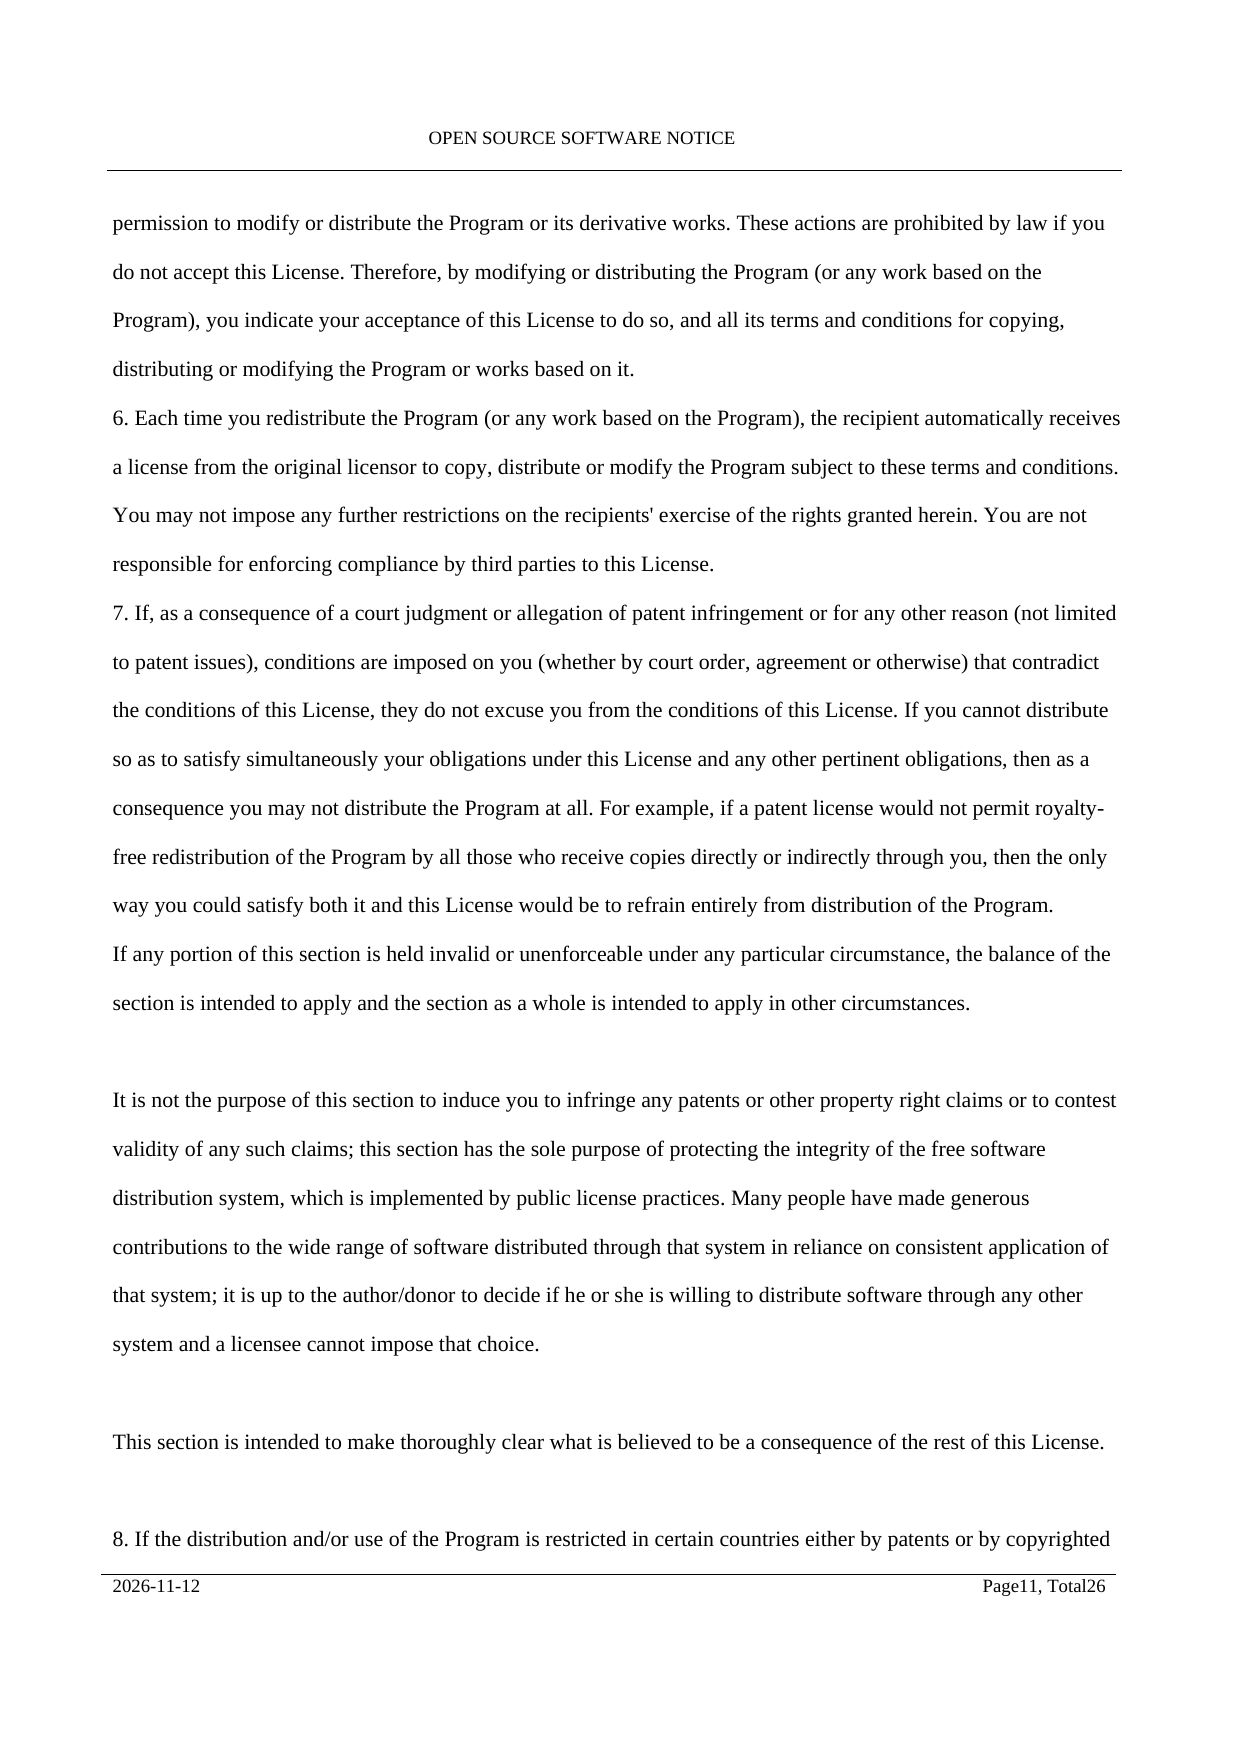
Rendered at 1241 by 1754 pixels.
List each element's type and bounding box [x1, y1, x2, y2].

text [112, 206, 1128, 1555]
